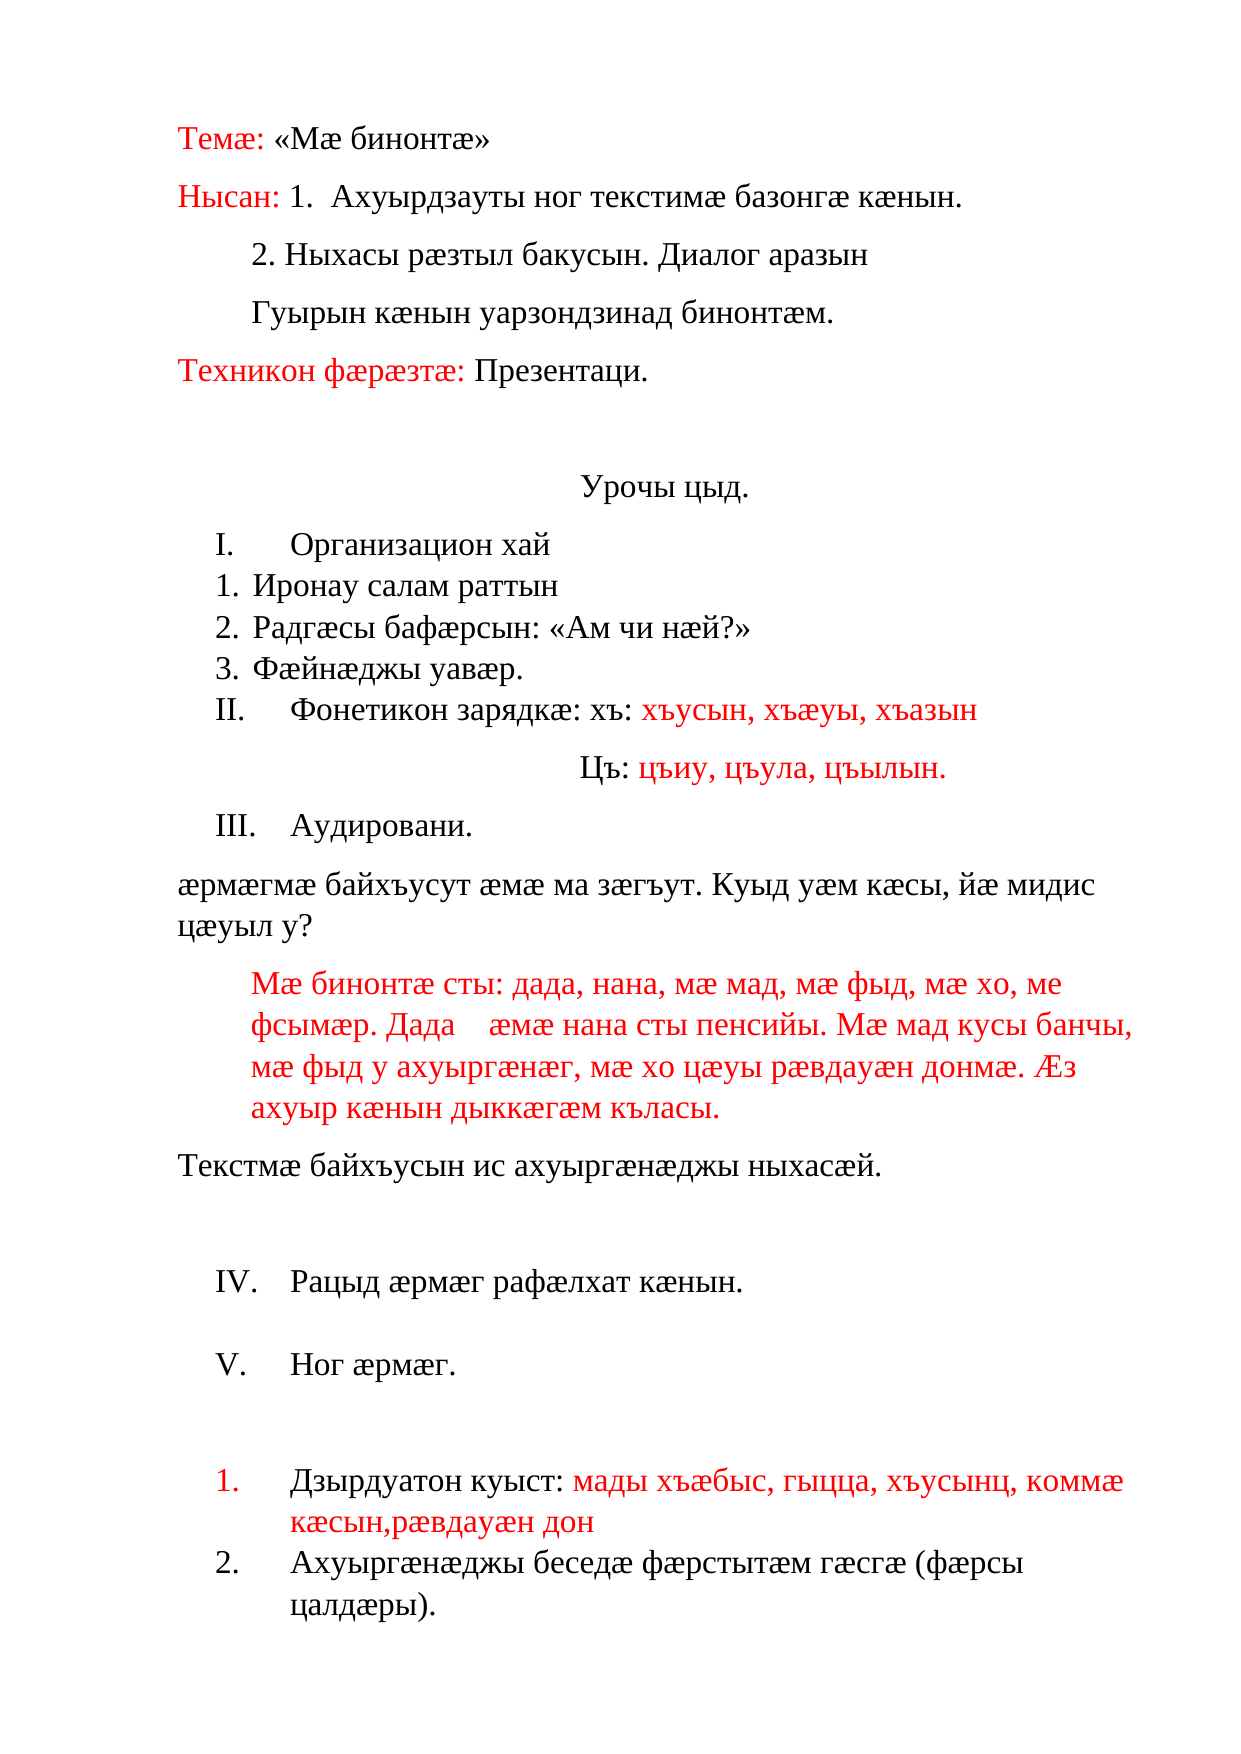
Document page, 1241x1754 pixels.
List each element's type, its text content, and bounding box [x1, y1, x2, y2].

text Темæ: «Мæ бинонтæ» [177, 118, 1152, 156]
list Фæйнæджы уавæр. [215, 648, 1152, 687]
list Ног æрмæг. [215, 1344, 1152, 1382]
text Мæ бинонтæ сты: дада, нана, мæ мад, мæ фыд, мæ хо, ме фсымæр. Дада æмæ нана сты пенсийы. Мæ мад кусы банчы, мæ фыд у ахуыргæнæг, мæ хо цæуы рæвдауæн донмæ. Æз ахуыр кæнын дыккæгæм къласы. [251, 963, 1152, 1126]
text Урочы цыд. [177, 466, 1152, 504]
list Радгæсы бафæрсын: «Ам чи нæй?» [215, 607, 1152, 645]
text Нысан: 1. Ахуырдзауты ног текстимæ базонгæ кæнын. [177, 176, 1152, 214]
list Иронау салам раттын [215, 566, 1152, 604]
text Техникон фæрæзтæ: Презентаци. [177, 350, 1152, 388]
list Дзырдуатон куыст: мады хъæбыс, гыцца, хъусынц, коммæ кæсын,рæвдауæн дон [215, 1460, 1152, 1540]
text Гуырын кæнын уарзондзинад бинонтæм. [177, 292, 1152, 331]
list Фонетикон зарядкæ: хъ: хъусын, хъæуы, хъазын [215, 690, 1152, 728]
list Ахуыргæнæджы беседæ фæрстытæм гæсгæ (фæрсы цалдæры). [215, 1543, 1152, 1622]
text 2. Ныхасы рæзтыл бакусын. Диалог аразын [177, 234, 1152, 272]
list Рацыд æрмæг рафæлхат кæнын. [215, 1261, 1152, 1299]
text Текстмæ байхъусын ис ахуыргæнæджы ныхасæй. [177, 1145, 1152, 1183]
text Цъ: цъиу, цъула, цъылын. [215, 748, 1152, 786]
list Аудировани. [215, 806, 1152, 844]
text æрмæгмæ байхъусут æмæ ма зæгъут. Куыд уæм кæсы, йæ мидис цæуыл у? [177, 864, 1152, 943]
list Организацион хай [215, 524, 1152, 563]
